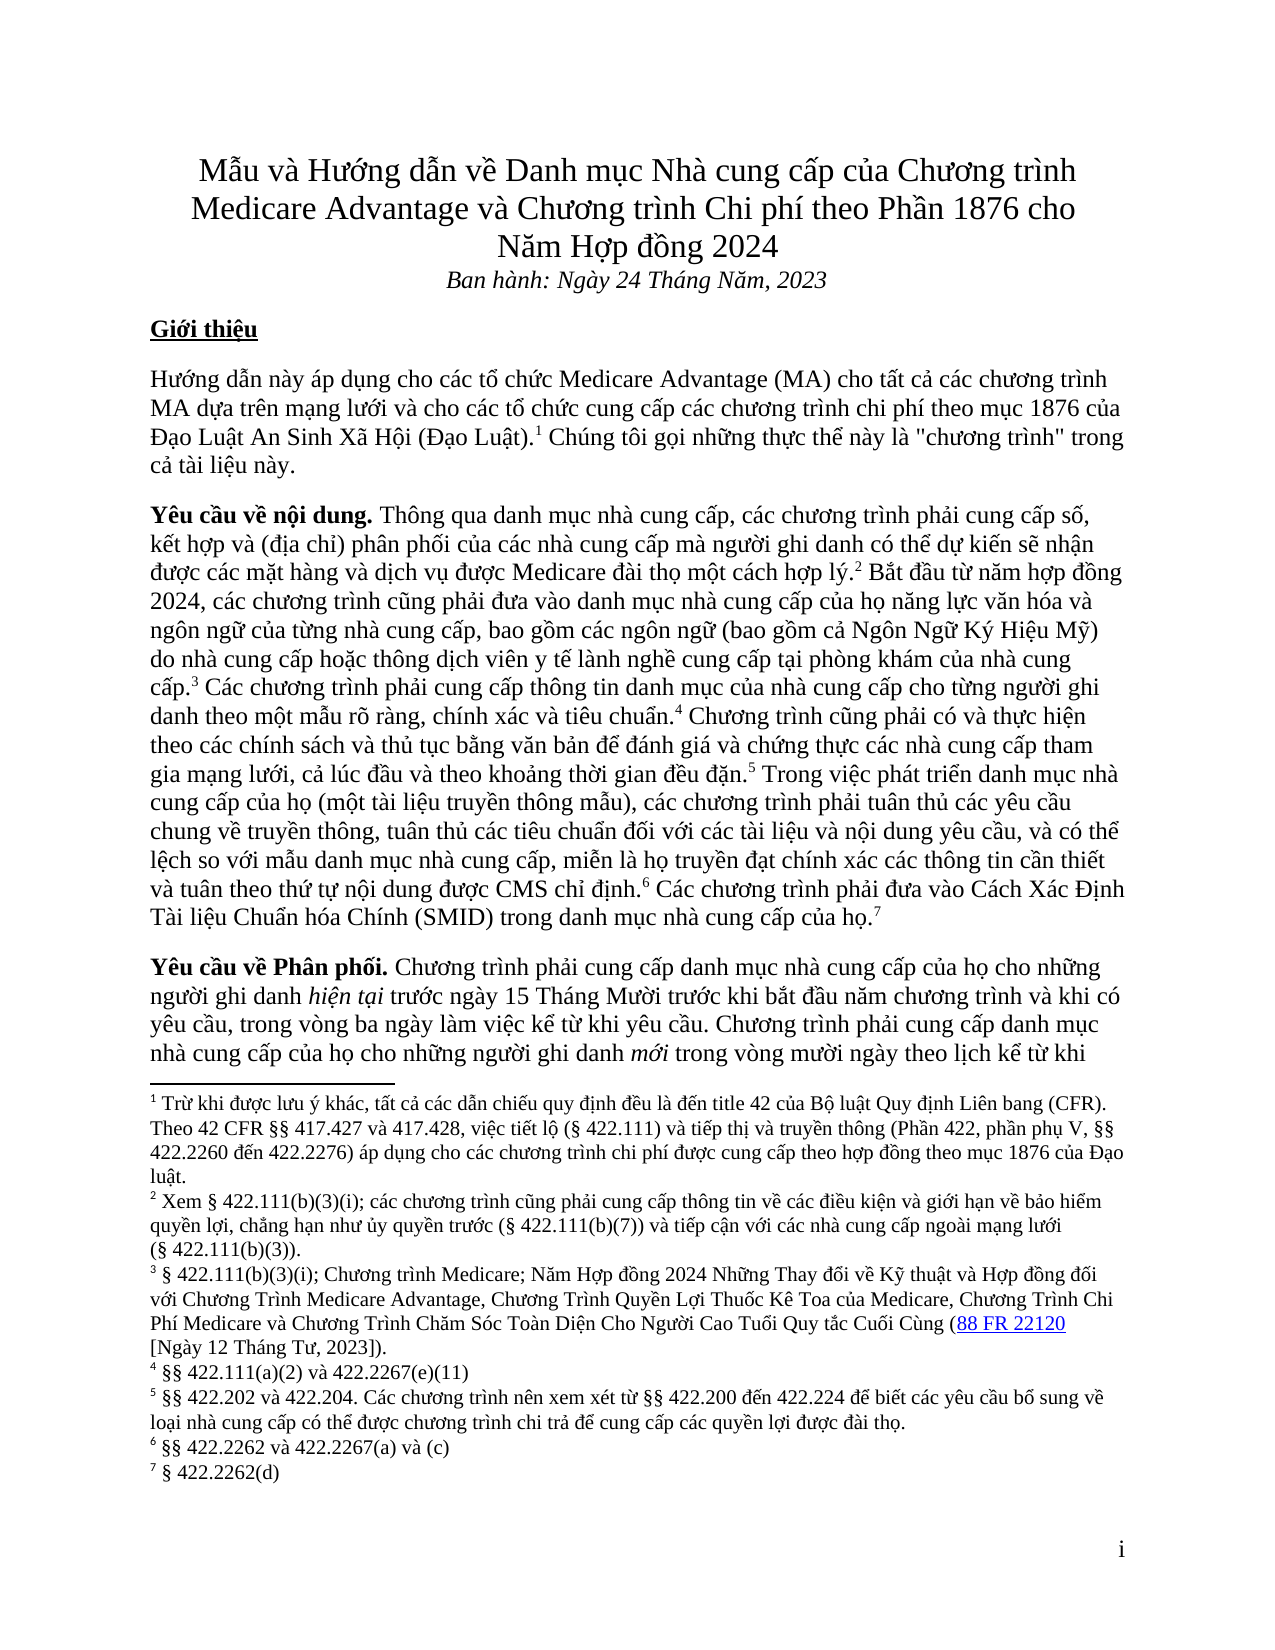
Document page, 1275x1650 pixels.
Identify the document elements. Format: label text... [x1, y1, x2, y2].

text Yêu cầu về Phân phối. Chương trình phải cung cấp danh mục nhà cung cấp của họ cho những người ghi danh hiện tại trước ngày 15 Tháng Mười trước khi bắt đầu năm chương trình và khi có yêu cầu, trong vòng ba ngày làm việc kể từ khi yêu cầu. Chương trình phải cung cấp danh mục nhà cung cấp của họ cho những người ghi danh mới trong vòng mười ngày theo lịch kể từ khi nhận được xác nhận ghi danh CMS hoặc vào ngày cuối cùng của tháng trước ngày có hiệu lực, tùy trường hợp nào đến sau. [150, 952, 1125, 1067]
text Giới thiệu [150, 314, 1125, 343]
text Yêu cầu về nội dung. Thông qua danh mục nhà cung cấp, các chương trình phải cung cấp số, kết hợp và (địa chỉ) phân phối của các nhà cung cấp mà người ghi danh có thể dự kiến sẽ nhận được các mặt hàng và dịch vụ được Medicare đài thọ một cách hợp lý. Bắt đầu từ năm hợp đồng 2024, các chương trình cũng phải đưa vào danh mục nhà cung cấp của họ năng lực văn hóa và ngôn ngữ của từng nhà cung cấp, bao gồm các ngôn ngữ (bao gồm cả Ngôn Ngữ Ký Hiệu Mỹ) do nhà cung cấp hoặc thông dịch viên y tế lành nghề cung cấp tại phòng khám của nhà cung cấp. Các chương trình phải cung cấp thông tin danh mục của nhà cung cấp cho từng người ghi danh theo một mẫu rõ ràng, chính xác và tiêu chuẩn. Chương trình cũng phải có và thực hiện theo các chính sách và thủ tục bằng văn bản để đánh giá và chứng thực các nhà cung cấp tham gia mạng lưới, cả lúc đầu và theo khoảng thời gian đều đặn. Trong việc phát triển danh mục nhà cung cấp của họ (một tài liệu truyền thông mẫu), các chương trình phải tuân thủ các yêu cầu chung về truyền thông, tuân thủ các tiêu chuẩn đối với các tài liệu và nội dung yêu cầu, và có thể lệch so với mẫu danh mục nhà cung cấp, miễn là họ truyền đạt chính xác các thông tin cần thiết và tuân theo thứ tự nội dung được CMS chỉ định. Các chương trình phải đưa vào Cách Xác Định Tài liệu Chuẩn hóa Chính (SMID) trong danh mục nhà cung cấp của họ. [150, 500, 1125, 931]
text Hướng dẫn này áp dụng cho các tổ chức Medicare Advantage (MA) cho tất cả các chương trình MA dựa trên mạng lưới và cho các tổ chức cung cấp các chương trình chi phí theo mục 1876 của Đạo Luật An Sinh Xã Hội (Đạo Luật). Chúng tôi gọi những thực thể này là "chương trình" trong cả tài liệu này. [150, 364, 1125, 479]
text Mẫu và Hướng dẫn về Danh mục Nhà cung cấp của Chương trình Medicare Advantage và Chương trình Chi phí theo Phần 1876 cho Năm Hợp đồng 2024 [150, 150, 1125, 265]
text Ban hành: Ngày 24 Tháng Năm, 2023 [150, 265, 1125, 294]
